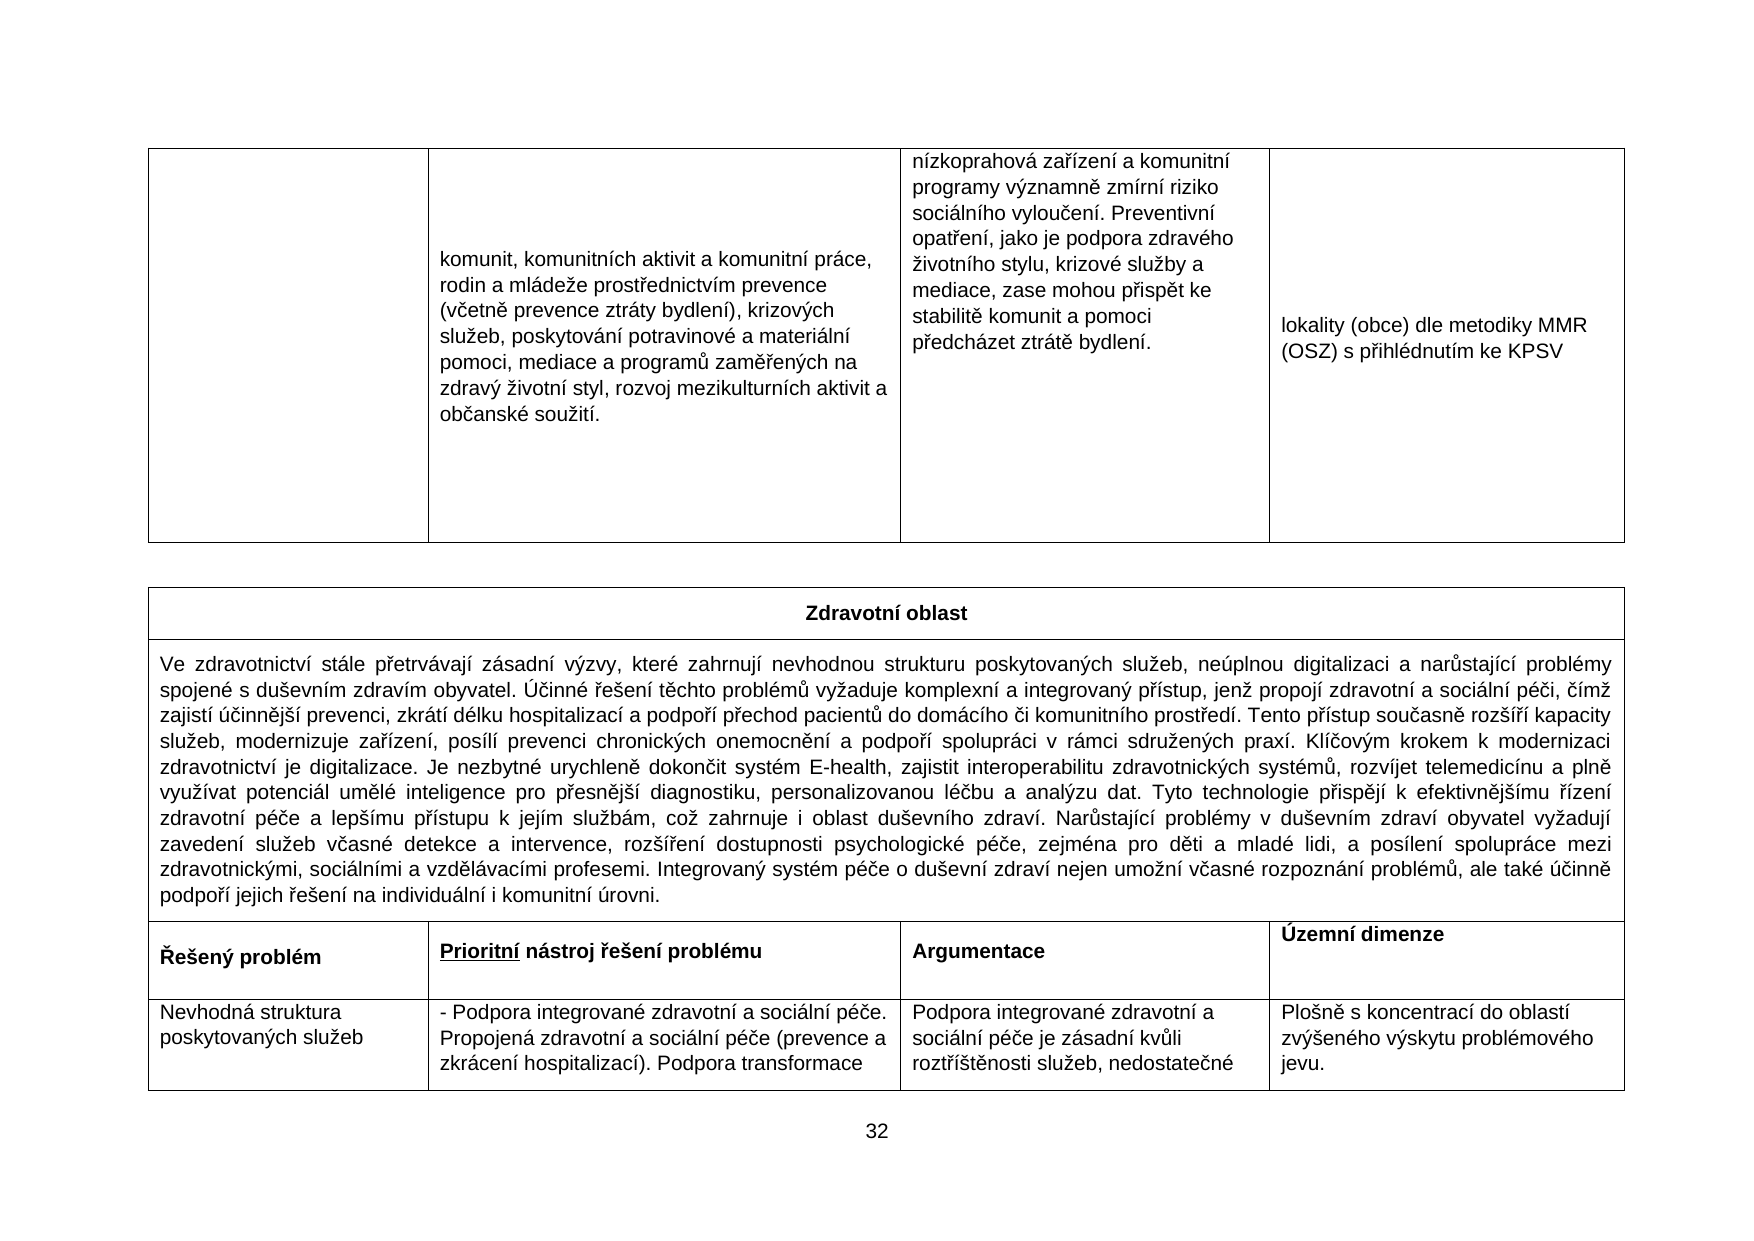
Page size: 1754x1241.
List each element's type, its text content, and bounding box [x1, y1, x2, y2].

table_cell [901, 1000, 1269, 1089]
table_cell Řešený problém [149, 922, 428, 998]
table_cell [429, 1000, 900, 1089]
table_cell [149, 149, 428, 542]
table_header Zdravotní oblast [149, 588, 1624, 638]
table_cell Ve zdravotnictví stále přetrvávají zásadní výzvy, které zahrnují nevhodnou strukturu poskytovaných služeb, neúplnou digitalizaci a narůstající problémy spojené s duševním zdravím obyvatel. Účinné řešení těchto problémů vyžaduje komplexní a integrovaný přístup, jenž propojí zdravotní a sociální péči, čímž zajistí účinnější prevenci, zkrátí délku hospitalizací a podpoří přechod pacientů do domácího či komunitního prostředí. Tento přístup současně rozšíří kapacity služeb, modernizuje zařízení, posílí prevenci chronických onemocnění a podpoří spolupráci v rámci sdružených praxí. Klíčovým krokem k modernizaci zdravotnictví je digitalizace. Je nezbytné urychleně dokončit systém E-health, zajistit interoperabilitu zdravotnických systémů, rozvíjet telemedicínu a plně využívat potenciál umělé inteligence pro přesnější diagnostiku, personalizovanou léčbu a analýzu dat. Tyto technologie přispějí k efektivnějšímu řízení zdravotní péče a lepšímu přístupu k jejím službám, což zahrnuje i oblast duševního zdraví. Narůstající problémy v duševním zdraví obyvatel vyžadují zavedení služeb včasné detekce a intervence, rozšíření dostupnosti psychologické péče, zejména pro děti a mladé lidi, a posílení spolupráce mezi zdravotnickými, sociálními a vzdělávacími profesemi. Integrovaný systém péče o duševní zdraví nejen umožní včasné rozpoznání problémů, ale také účinně podpoří jejich řešení na individuální i komunitní úrovni. [149, 640, 1624, 921]
table_cell Argumentace [901, 922, 1269, 998]
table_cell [429, 149, 900, 542]
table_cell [1270, 149, 1624, 542]
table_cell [1270, 1000, 1624, 1089]
table_cell Prioritní nástroj řešení problému [429, 922, 900, 998]
table_cell Územní dimenze [1270, 922, 1624, 998]
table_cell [149, 1000, 428, 1089]
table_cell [901, 149, 1269, 542]
